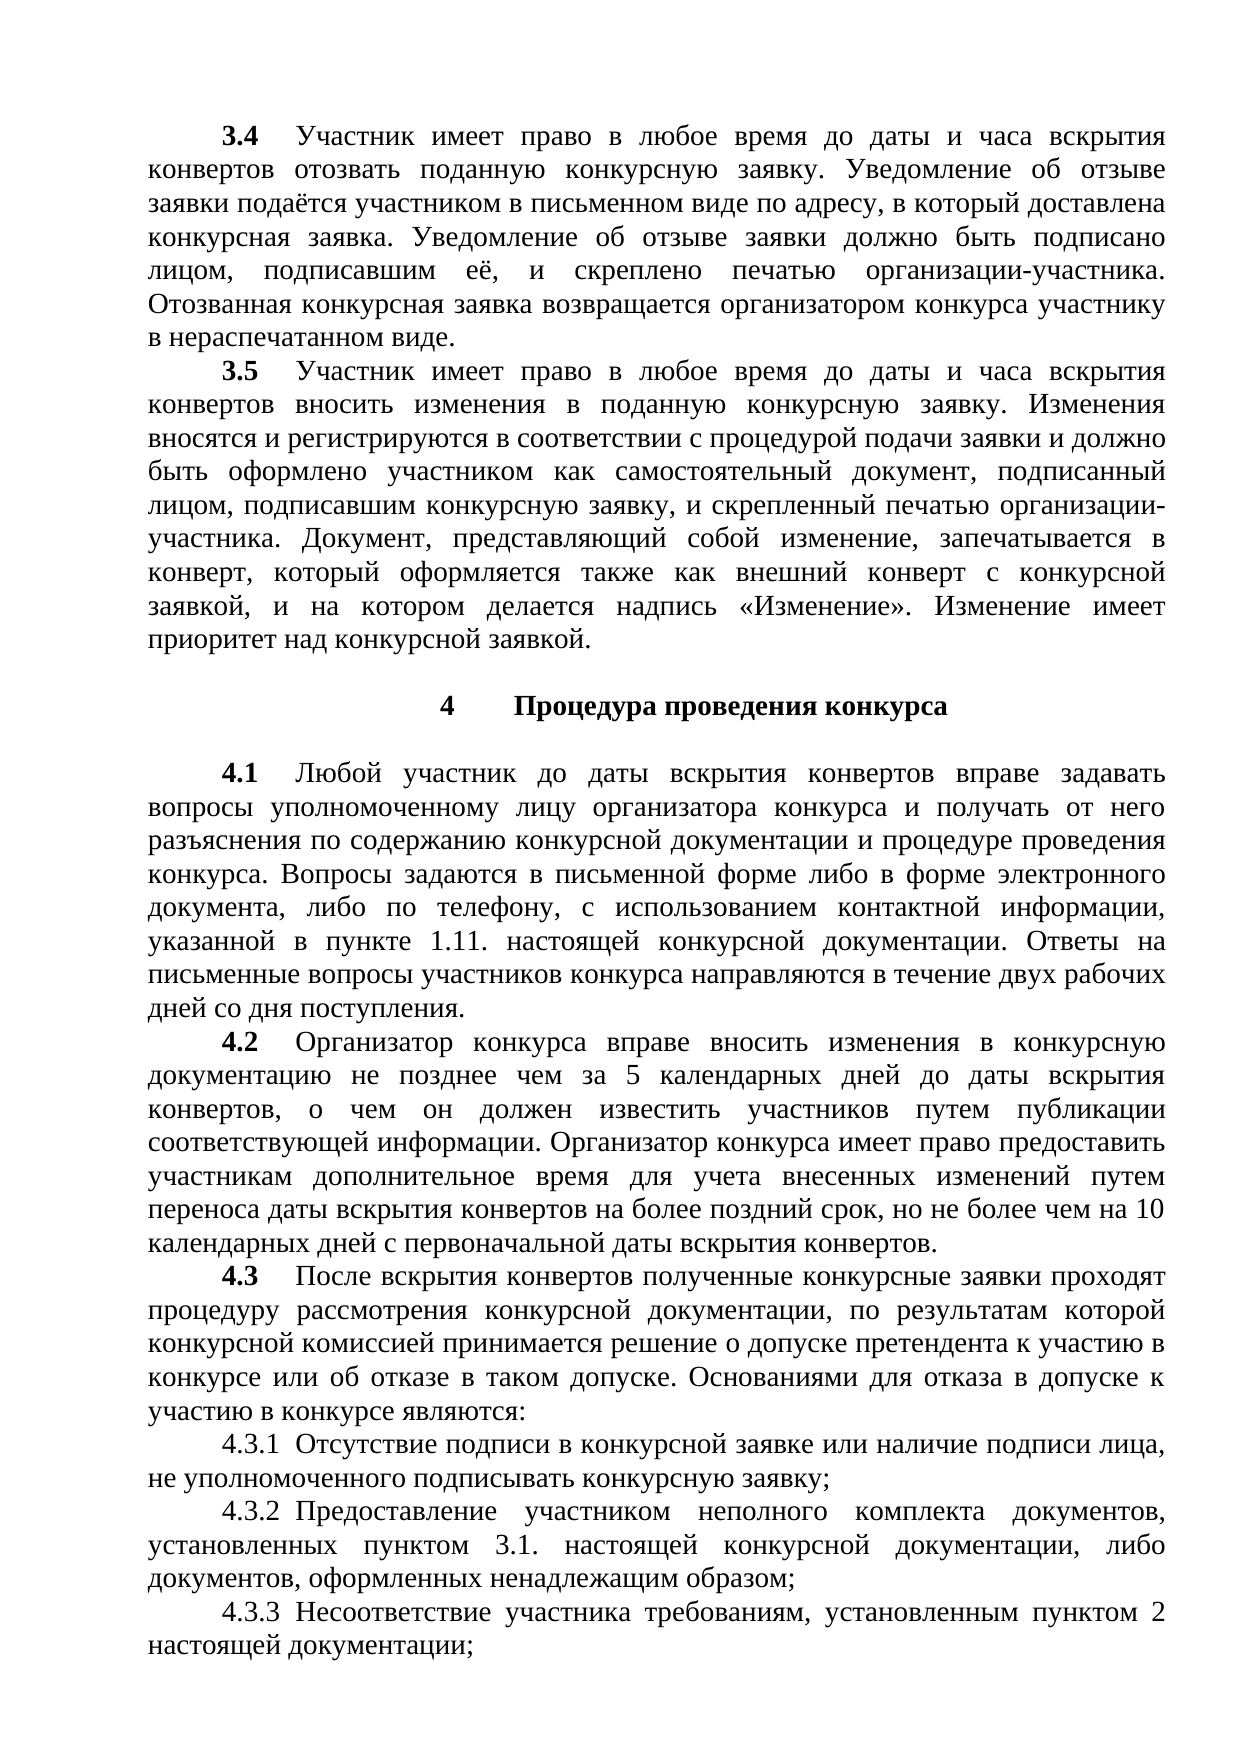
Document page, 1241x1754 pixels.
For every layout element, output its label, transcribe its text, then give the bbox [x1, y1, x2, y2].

list Отсутствие подписи в конкурсной заявке или наличие подписи лица, не уполномоченного подписывать конкурсную заявку; [148, 1426, 1167, 1493]
list Участник имеет право в любое время до даты и часа вскрытия конвертов вносить изменения в поданную конкурсную заявку. Изменения вносятся и регистрируются в соответствии с процедурой подачи заявки и должно быть оформлено участником как самостоятельный документ, подписанный лицом, подписавшим конкурсную заявку, и скрепленный печатью организации-участника. Документ, представляющий собой изменение, запечатывается в конверт, который оформляется также как внешний конверт с конкурсной заявкой, и на котором делается надпись «Изменение». Изменение имеет приоритет над конкурсной заявкой. [148, 353, 1167, 655]
list Предоставление участником неполного комплекта документов, установленных пунктом 3.1. настоящей конкурсной документации, либо документов, оформленных ненадлежащим образом; [148, 1493, 1167, 1594]
list Несоответствие участника требованиям, установленным пунктом 2 настоящей документации; [148, 1594, 1167, 1661]
list После вскрытия конвертов полученные конкурсные заявки проходят процедуру рассмотрения конкурсной документации, по результатам которой конкурсной комиссией принимается решение о допуске претендента к участию в конкурсе или об отказе в таком допуске. Основаниями для отказа в допуске к участию в конкурсе являются: [148, 1258, 1167, 1426]
list Участник имеет право в любое время до даты и часа вскрытия конвертов отозвать поданную конкурсную заявку. Уведомление об отзыве заявки подаётся участником в письменном виде по адресу, в который доставлена конкурсная заявка. Уведомление об отзыве заявки должно быть подписано лицом, подписавшим её, и скреплено печатью организации-участника. Отозванная конкурсная заявка возвращается организатором конкурса участнику в нераспечатанном виде. [148, 118, 1167, 353]
list Организатор конкурса вправе вносить изменения в конкурсную документацию не позднее чем за 5 календарных дней до даты вскрытия конвертов, о чем он должен известить участников путем публикации соответствующей информации. Организатор конкурса имеет право предоставить участникам дополнительное время для учета внесенных изменений путем переноса даты вскрытия конвертов на более поздний срок, но не более чем на 10 календарных дней с первоначальной даты вскрытия конвертов. [148, 1024, 1167, 1258]
list Любой участник до даты вскрытия конвертов вправе задавать вопросы уполномоченному лицу организатора конкурса и получать от него разъяснения по содержанию конкурсной документации и процедуре проведения конкурса. Вопросы задаются в письменной форме либо в форме электронного документа, либо по телефону, с использованием контактной информации, указанной в пункте 1.11. настоящей конкурсной документации. Ответы на письменные вопросы участников конкурса направляются в течение двух рабочих дней со дня поступления. [148, 755, 1167, 1024]
list Процедура проведения конкурса [148, 688, 1167, 722]
